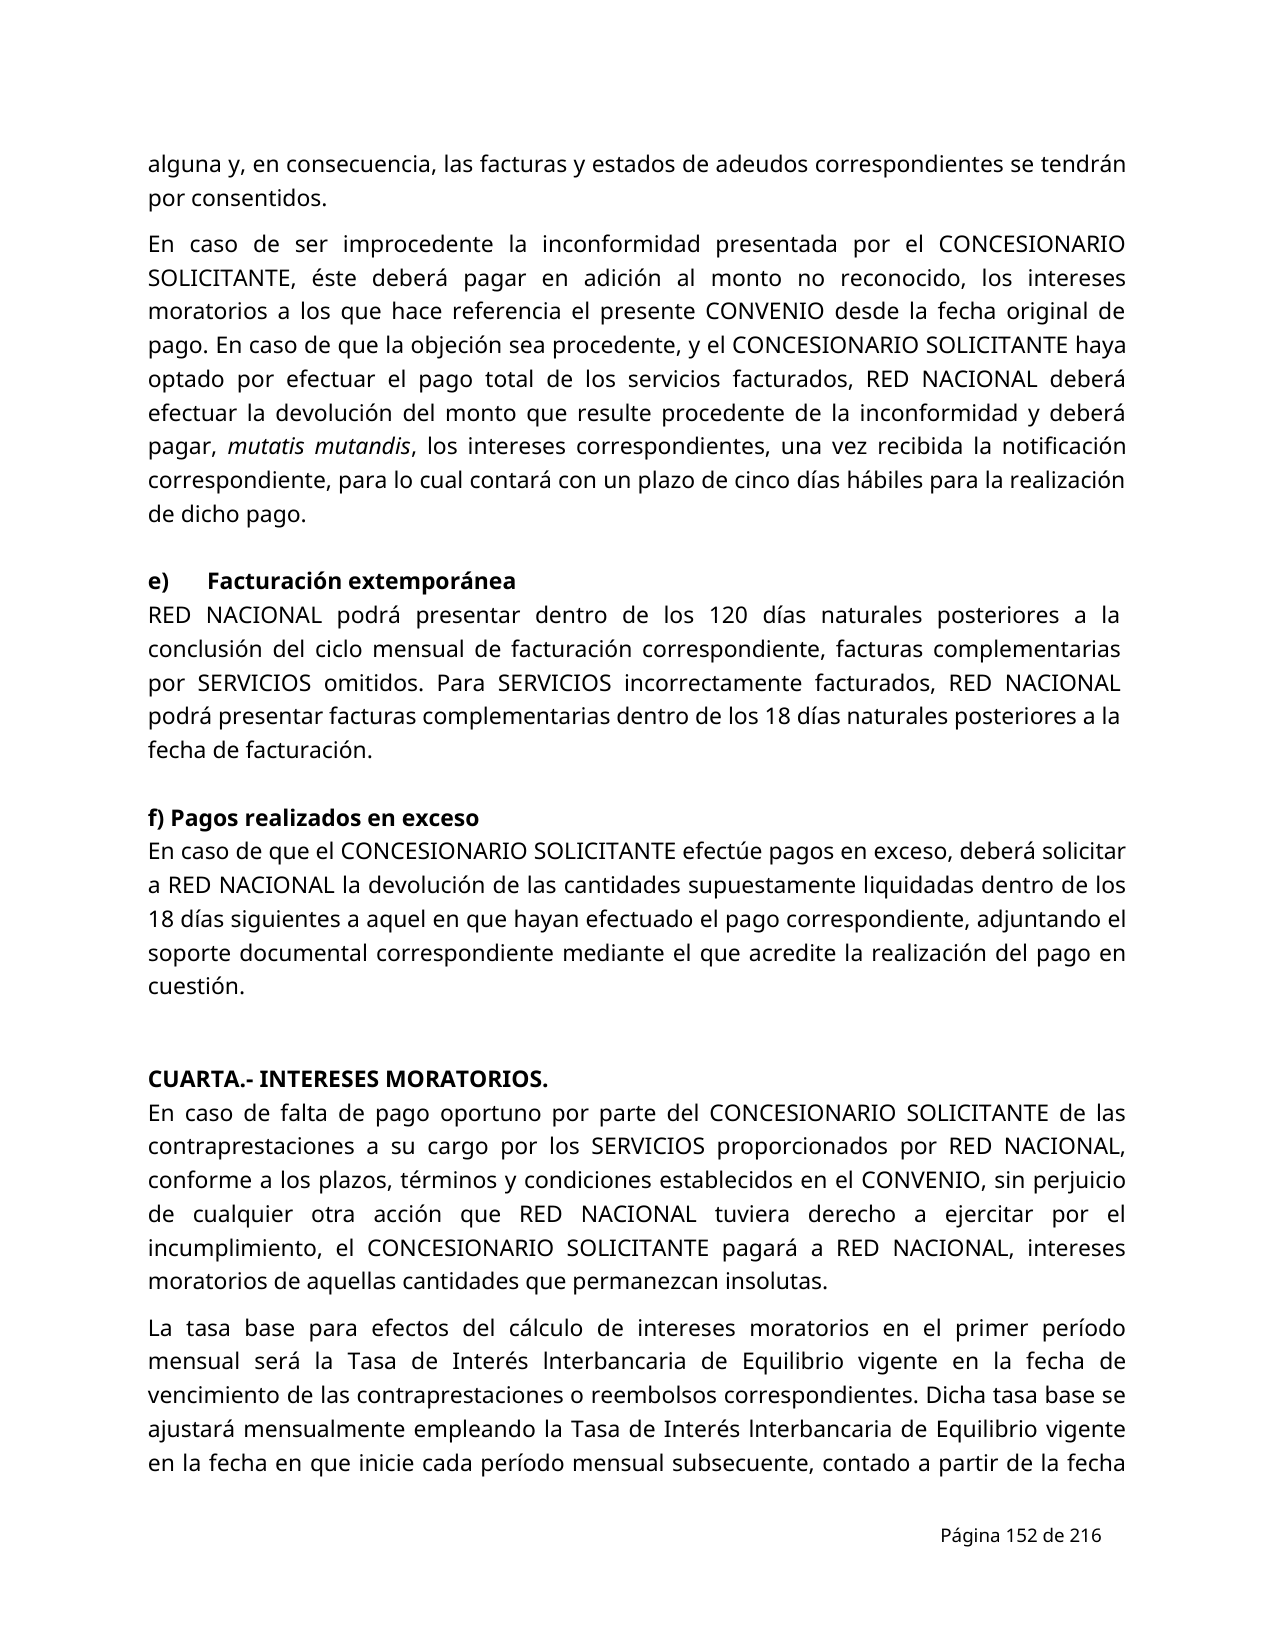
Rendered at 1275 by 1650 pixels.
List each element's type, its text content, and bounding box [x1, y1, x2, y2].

text f) Pagos realizados en exceso [148, 801, 1127, 833]
text En caso de que el CONCESIONARIO SOLICITANTE efectúe pagos en exceso, deberá solicitar a RED NACIONAL la devolución de las cantidades supuestamente liquidadas dentro de los 18 días siguientes a aquel en que hayan efectuado el pago correspondiente, adjuntando el soporte documental correspondiente mediante el que acredite la realización del pago en cuestión. [148, 835, 1127, 1001]
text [148, 1311, 1127, 1478]
text e) Facturación extemporánea [148, 565, 1127, 596]
text En caso de falta de pago oportuno por parte del CONCESIONARIO SOLICITANTE de las contraprestaciones a su cargo por los SERVICIOS proporcionados por RED NACIONAL, conforme a los plazos, términos y condiciones establecidos en el CONVENIO, sin perjuicio de cualquier otra acción que RED NACIONAL tuviera derecho a ejercitar por el incumplimiento, el CONCESIONARIO SOLICITANTE pagará a RED NACIONAL, intereses moratorios de aquellas cantidades que permanezcan insolutas. [148, 1096, 1127, 1296]
text RED NACIONAL podrá presentar dentro de los 120 días naturales posteriores a la conclusión del ciclo mensual de facturación correspondiente, facturas complementarias por SERVICIOS omitidos. Para SERVICIOS incorrectamente facturados, RED NACIONAL podrá presentar facturas complementarias dentro de los 18 días naturales posteriores a la fecha de facturación. [148, 599, 1122, 765]
subtitle CUARTA.- INTERESES MORATORIOS. [148, 1063, 1127, 1094]
text En caso de ser improcedente la inconformidad presentada por el CONCESIONARIO SOLICITANTE, éste deberá pagar en adición al monto no reconocido, los intereses moratorios a los que hace referencia el presente CONVENIO desde la fecha original de pago. En caso de que la objeción sea procedente, y el CONCESIONARIO SOLICITANTE haya optado por efectuar el pago total de los servicios facturados, RED NACIONAL deberá efectuar la devolución del monto que resulte procedente de la inconformidad y deberá pagar, mutatis mutandis, los intereses correspondientes, una vez recibida la notificación correspondiente, para lo cual contará con un plazo de cinco días hábiles para la realización de dicho pago. [148, 228, 1127, 529]
